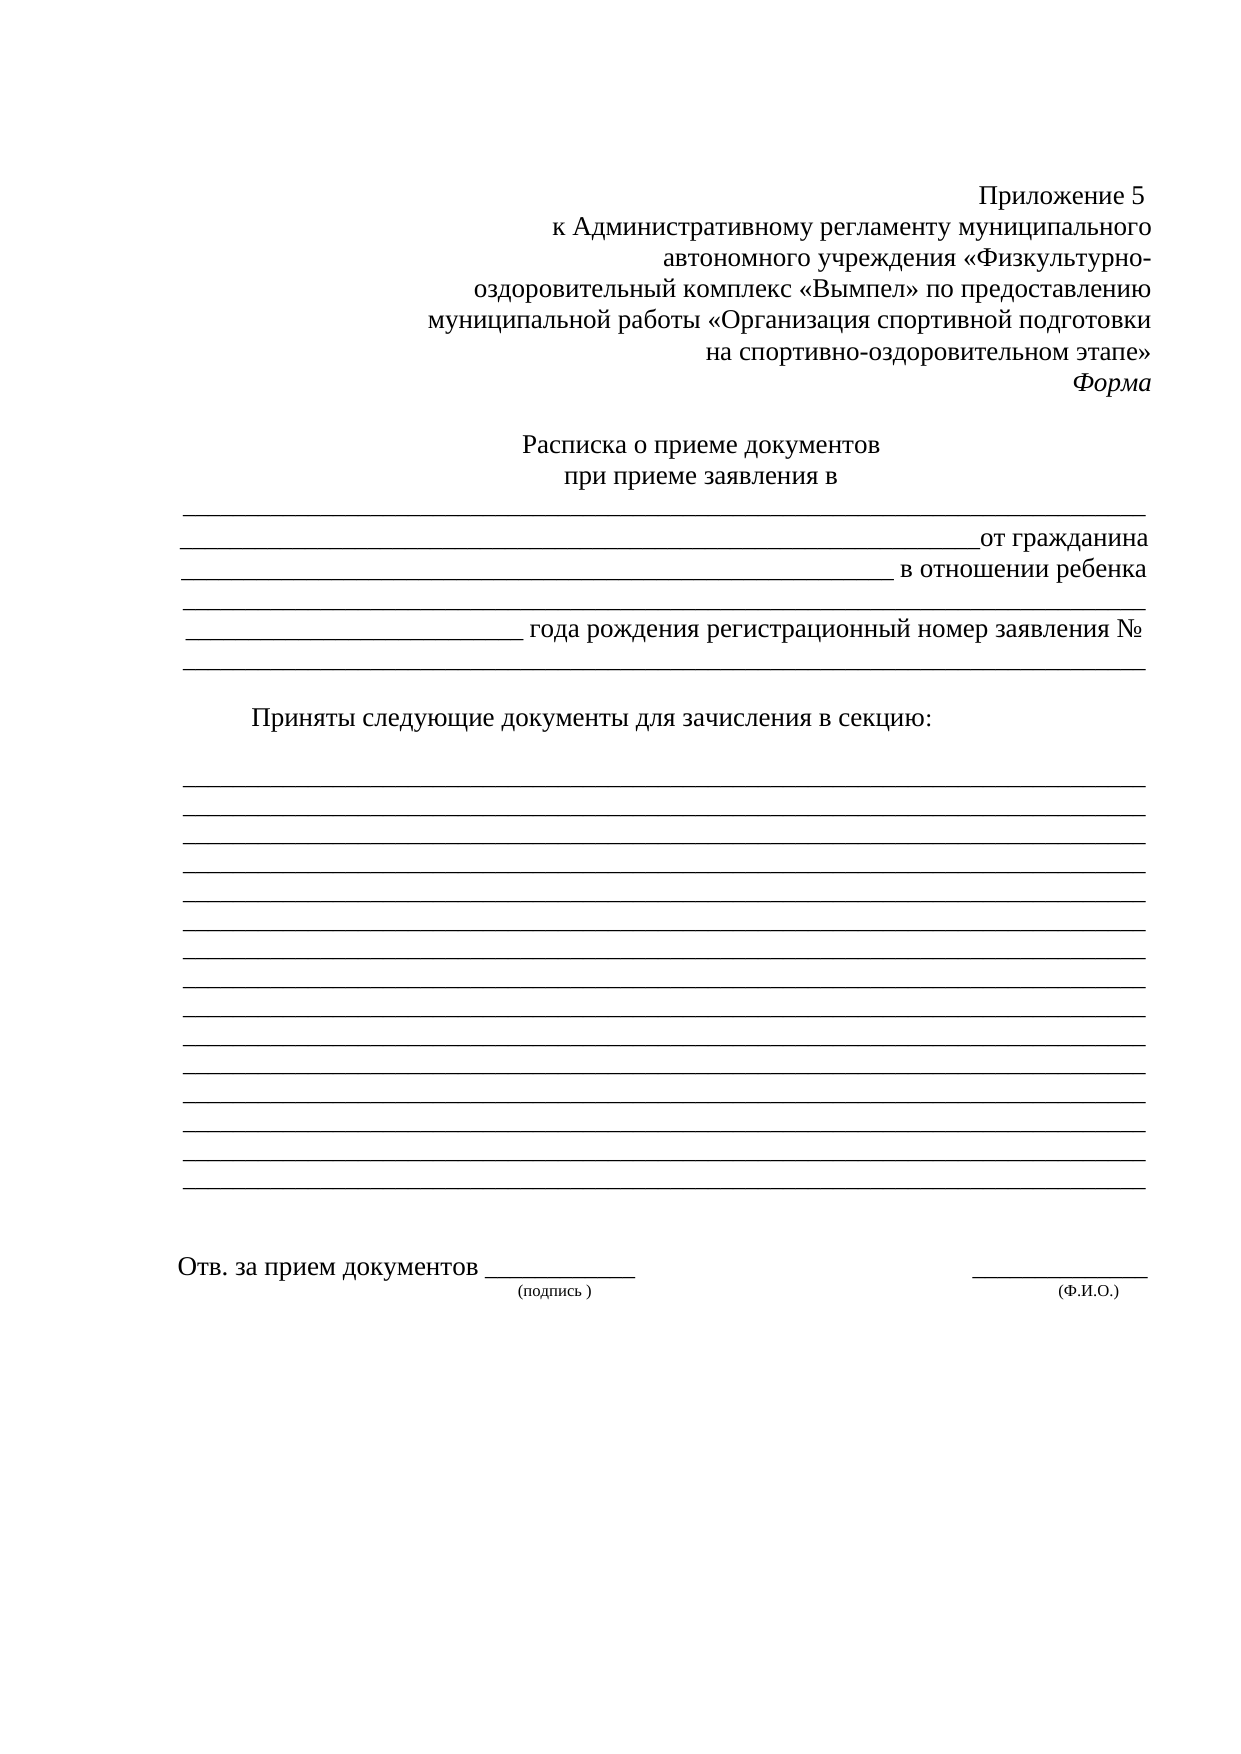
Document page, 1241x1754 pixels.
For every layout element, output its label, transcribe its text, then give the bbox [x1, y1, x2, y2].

text Форма [177, 366, 1152, 397]
text при приеме заявления в _____________________________________________________________________________________________________________________________________________от гражданина _________________________________________________________ в отношении ребенка ________________________________________________________________________________________________________ года рождения регистрационный номер заявления № _____________________________________________________________________________ [177, 459, 1151, 672]
text автономного учреждения «Физкультурно- [177, 241, 1152, 272]
text (подпись ) (Ф.И.О.) [177, 1281, 1151, 1300]
text муниципальной работы «Организация спортивной подготовки [177, 303, 1152, 334]
text к Административному регламенту муниципального [177, 210, 1152, 241]
text Приняты следующие документы для зачисления в секцию: [177, 701, 1151, 732]
text ___________________________________________________________________________________________________________________________________________________________________________________________________________________________________________________________________________________________________________________________________________________________________________________________________________________________________________________________________________________________________________________________________________________________________________________________________________________________________________________________________________________________________________________________________________________________________________________________________________________________________________________________________________________________________________________________________________________________________________________________________________________________________________________________________________________________________________________________________________________________________________________________________ [177, 761, 1151, 1192]
text Расписка о приеме документов [177, 428, 1151, 459]
text на спортивно-оздоровительном этапе» [177, 334, 1152, 366]
text оздоровительный комплекс «Вымпел» по предоставлению [177, 272, 1152, 303]
text Приложение 5 [177, 179, 1152, 210]
text Отв. за прием документов ____________ ______________ [177, 1250, 1151, 1281]
